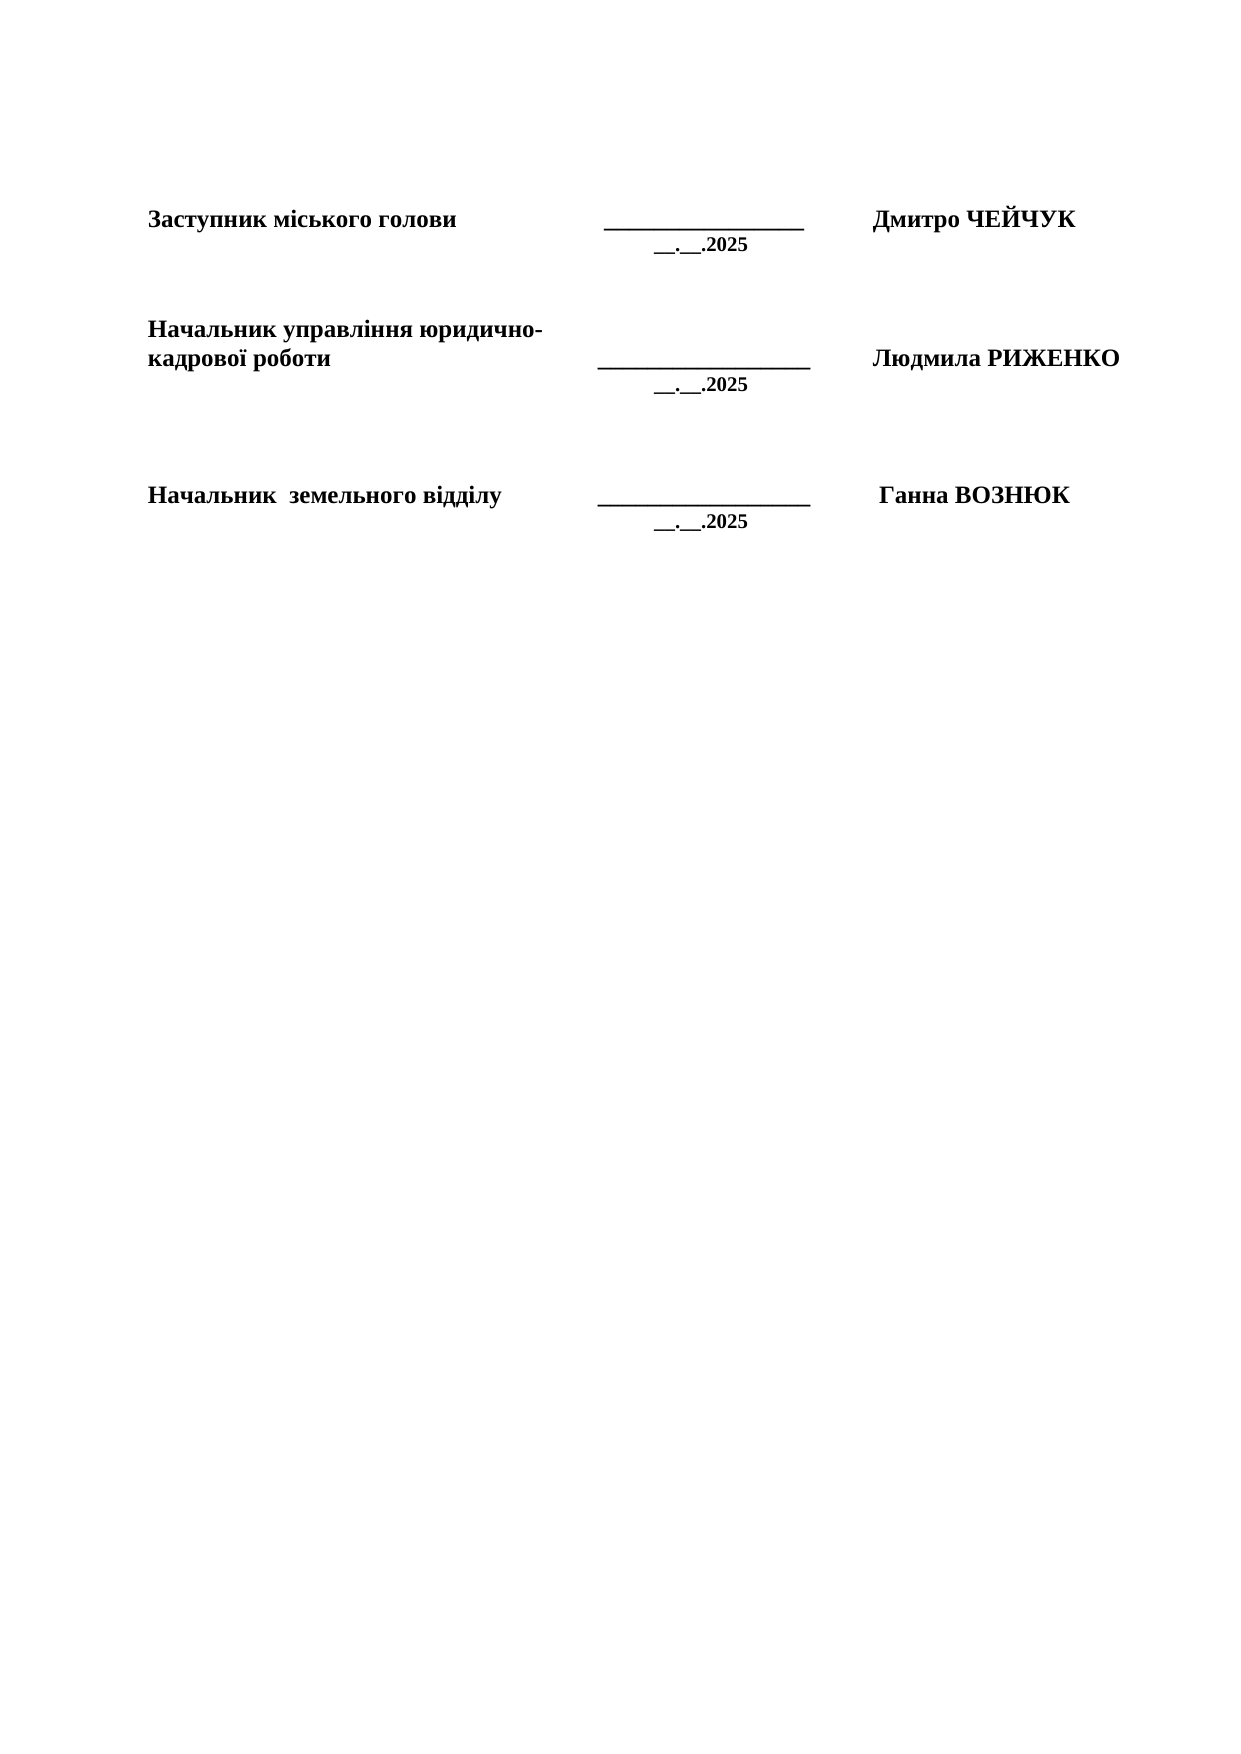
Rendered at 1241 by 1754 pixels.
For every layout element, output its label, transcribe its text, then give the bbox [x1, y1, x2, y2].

text __.__.2025 [148, 509, 1152, 533]
text Заступник міського голови ________________ Дмитро ЧЕЙЧУК [148, 204, 1152, 232]
text Начальник земельного відділу _________________ Ганна ВОЗНЮК [148, 480, 1152, 509]
text Начальник управління юридично- [148, 285, 1152, 343]
text кадрової роботи _________________ Людмила РИЖЕНКО [148, 343, 1152, 371]
text __.__.2025 [148, 371, 1152, 480]
text __.__.2025 [148, 232, 1152, 256]
